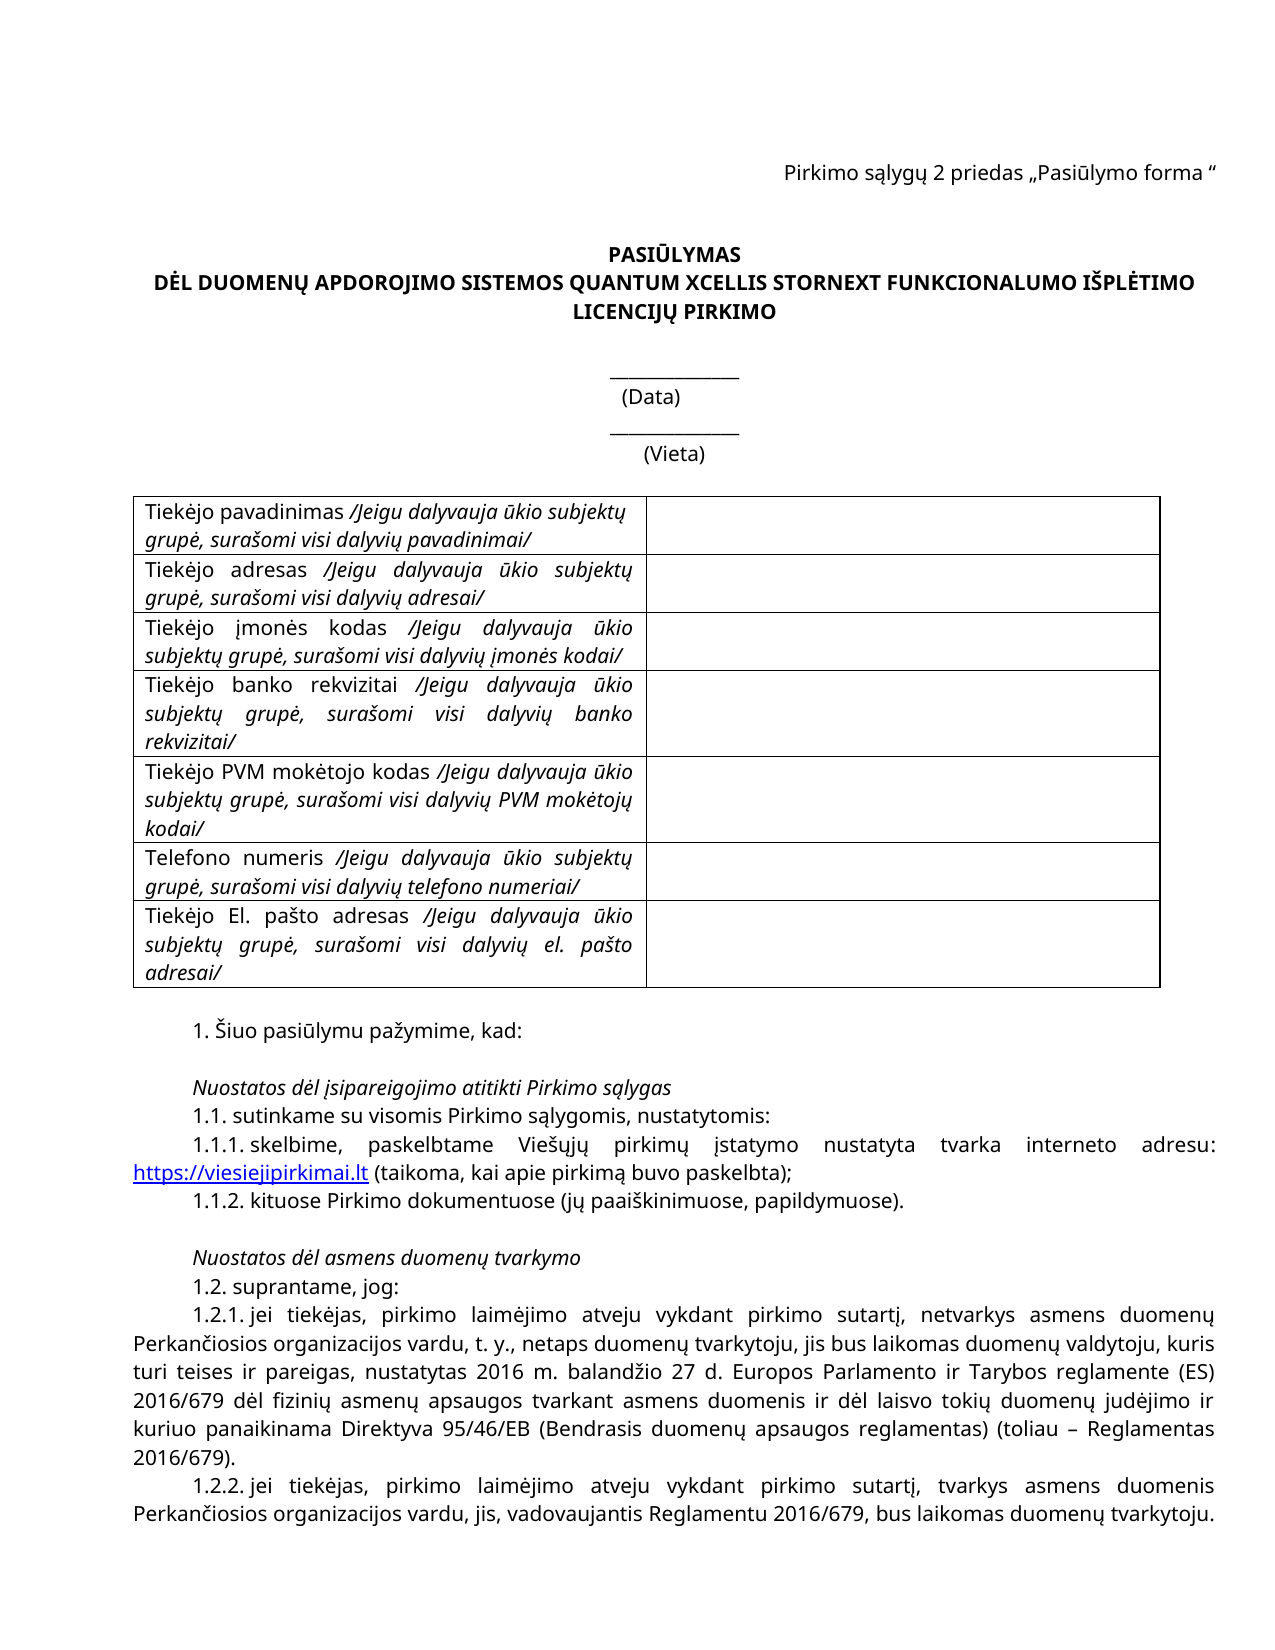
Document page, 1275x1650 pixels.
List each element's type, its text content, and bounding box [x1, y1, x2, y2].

text ______________ [133, 354, 1216, 382]
table_cell [647, 555, 1159, 612]
text (Vieta) [133, 439, 1216, 467]
table_header [647, 497, 1159, 554]
table_cell Tiekėjo El. pašto adresas /Jeigu dalyvauja ūkio subjektų grupė, surašomi visi dalyvių el. pašto adresai/ [134, 901, 646, 987]
table_cell [647, 613, 1159, 669]
subtitle Pirkimo sąlygų 2 priedas „Pasiūlymo forma “ [133, 158, 1216, 186]
list Šiuo pasiūlymu pažymime, kad: [133, 1016, 1216, 1044]
list Nuostatos dėl asmens duomenų tvarkymo [133, 1243, 1216, 1272]
table_header Tiekėjo pavadinimas /Jeigu dalyvauja ūkio subjektų grupė, surašomi visi dalyvių pavadinimai/ [134, 497, 646, 554]
table_cell [647, 901, 1159, 987]
list skelbime, paskelbtame Viešųjų pirkimų įstatymo nustatyta tvarka interneto adresu: https://viesiejipirkimai.lt (taikoma, kai apie pirkimą buvo paskelbta); [133, 1130, 1216, 1187]
text DĖL DUOMENŲ APDOROJIMO SISTEMOS QUANTUM XCELLIS STORNEXT FUNKCIONALUMO IŠPLĖTIMO LICENCIJŲ pirkimo [133, 268, 1216, 325]
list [133, 1471, 1216, 1528]
text ______________ [133, 411, 1216, 439]
table_cell [647, 757, 1159, 842]
table_cell Tiekėjo PVM mokėtojo kodas /Jeigu dalyvauja ūkio subjektų grupė, surašomi visi dalyvių PVM mokėtojų kodai/ [134, 757, 646, 842]
text (Data) [508, 382, 1216, 411]
table_cell [647, 671, 1159, 756]
table_cell Tiekėjo įmonės kodas /Jeigu dalyvauja ūkio subjektų grupė, surašomi visi dalyvių įmonės kodai/ [134, 613, 646, 669]
list kituose Pirkimo dokumentuose (jų paaiškinimuose, papildymuose). [133, 1187, 1216, 1215]
list Nuostatos dėl įsipareigojimo atitikti Pirkimo sąlygas [192, 1073, 1216, 1101]
table_cell Tiekėjo banko rekvizitai /Jeigu dalyvauja ūkio subjektų grupė, surašomi visi dalyvių banko rekvizitai/ [134, 671, 646, 756]
table_cell [647, 843, 1159, 900]
list jei tiekėjas, pirkimo laimėjimo atveju vykdant pirkimo sutartį, netvarkys asmens duomenų Perkančiosios organizacijos vardu, t. y., netaps duomenų tvarkytoju, jis bus laikomas duomenų valdytoju, kuris turi teises ir pareigas, nustatytas 2016 m. balandžio 27 d. Europos Parlamento ir Tarybos reglamente (ES) 2016/679 dėl fizinių asmenų apsaugos tvarkant asmens duomenis ir dėl laisvo tokių duomenų judėjimo ir kuriuo panaikinama Direktyva 95/46/EB (Bendrasis duomenų apsaugos reglamentas) (toliau – Reglamentas 2016/679). [133, 1300, 1216, 1471]
list sutinkame su visomis Pirkimo sąlygomis, nustatytomis: [133, 1101, 1216, 1130]
text PASIŪLYMAS [133, 240, 1216, 268]
table_cell Tiekėjo adresas /Jeigu dalyvauja ūkio subjektų grupė, surašomi visi dalyvių adresai/ [134, 555, 646, 612]
table_cell Telefono numeris /Jeigu dalyvauja ūkio subjektų grupė, surašomi visi dalyvių telefono numeriai/ [134, 843, 646, 900]
list suprantame, jog: [133, 1272, 1216, 1300]
